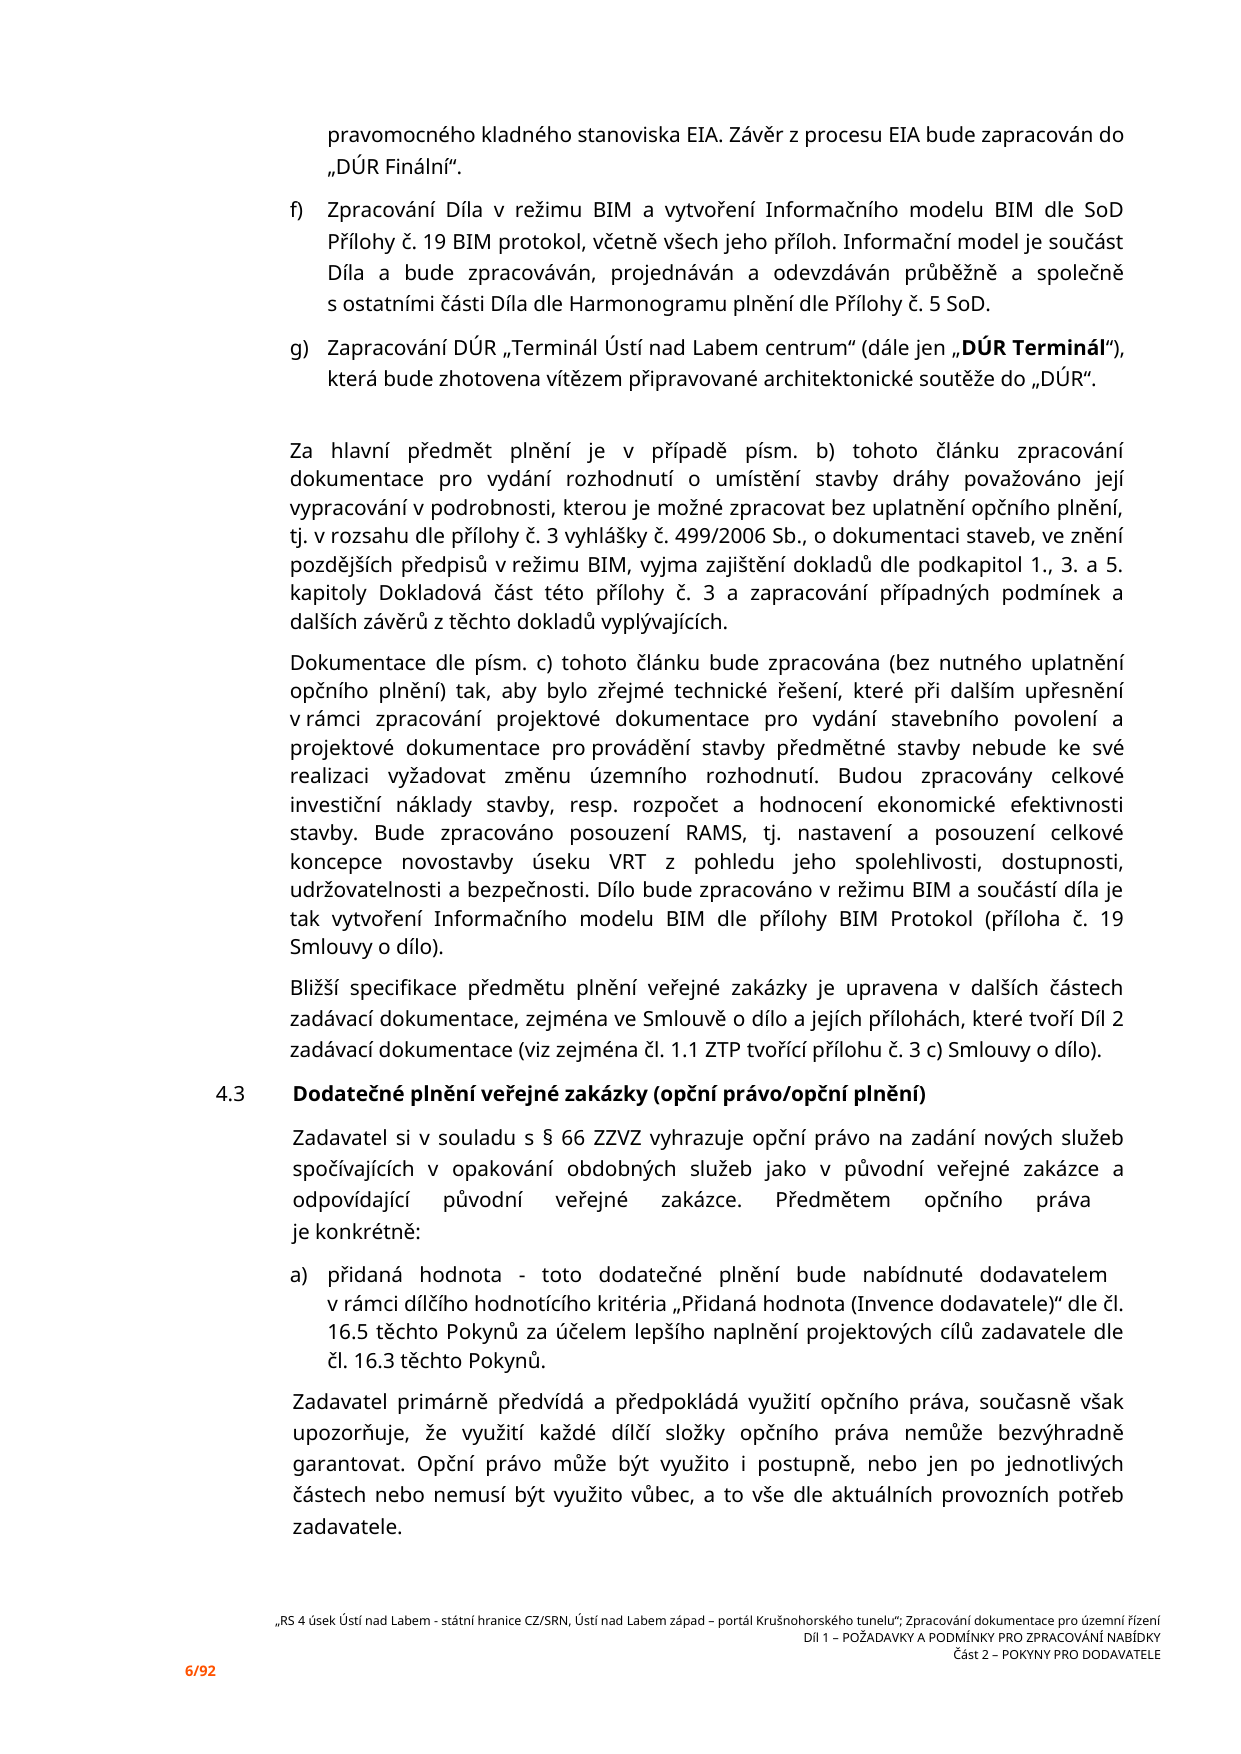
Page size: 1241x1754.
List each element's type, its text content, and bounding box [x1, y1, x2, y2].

list přidaná hodnota - toto dodatečné plnění bude nabídnuté dodavatelem v rámci dílčího hodnotícího kritéria „Přidaná hodnota (Invence dodavatele)“ dle čl. 16.5 těchto Pokynů za účelem lepšího naplnění projektových cílů zadavatele dle čl. 16.3 těchto Pokynů. [289, 1261, 1125, 1374]
text Dokumentace dle písm. c) tohoto článku bude zpracována (bez nutného uplatnění opčního plnění) tak, aby bylo zřejmé technické řešení, které při dalším upřesnění v rámci zpracování projektové dokumentace pro vydání stavebního povolení a projektové dokumentace pro provádění stavby předmětné stavby nebude ke své realizaci vyžadovat změnu územního rozhodnutí. Budou zpracovány celkové investiční náklady stavby, resp. rozpočet a hodnocení ekonomické efektivnosti stavby. Bude zpracováno posouzení RAMS, tj. nastavení a posouzení celkové koncepce novostavby úseku VRT z pohledu jeho spolehlivosti, dostupnosti, udržovatelnosti a bezpečnosti. Dílo bude zpracováno v režimu BIM a součástí díla je tak vytvoření Informačního modelu BIM dle přílohy BIM Protokol (příloha č. 19 Smlouvy o dílo). [289, 648, 1125, 961]
text Dodatečné plnění veřejné zakázky (opční právo/opční plnění) [216, 1079, 1125, 1108]
text Bližší specifikace předmětu plnění veřejné zakázky je upravena v dalších částech zadávací dokumentace, zejména ve Smlouvě o dílo a jejích přílohách, které tvoří Díl 2 zadávací dokumentace (viz zejména čl. 1.1 ZTP tvořící přílohu č. 3 c) Smlouvy o dílo). [289, 973, 1125, 1064]
list Zpracování Díla v režimu BIM a vytvoření Informačního modelu BIM dle SoD Přílohy č. 19 BIM protokol, včetně všech jeho příloh. Informační model je součást Díla a bude zpracováván, projednáván a odevzdáván průběžně a společně s ostatními části Díla dle Harmonogramu plnění dle Přílohy č. 5 SoD. [289, 196, 1125, 318]
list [289, 121, 1125, 180]
list Zapracování DÚR „Terminál Ústí nad Labem centrum“ (dále jen „DÚR Terminál“), která bude zhotovena vítězem připravované architektonické soutěže do „DÚR“. [289, 333, 1125, 393]
list Zadavatel primárně předvídá a předpokládá využití opčního práva, současně však upozorňuje, že využití každé dílčí složky opčního práva nemůže bezvýhradně garantovat. Opční právo může být využito i postupně, nebo jen po jednotlivých částech nebo nemusí být využito vůbec, a to vše dle aktuálních provozních potřeb zadavatele. [292, 1387, 1125, 1540]
list Zadavatel si v souladu s § 66 ZZVZ vyhrazuje opční právo na zadání nových služeb spočívajících v opakování obdobných služeb jako v původní veřejné zakázce a odpovídající původní veřejné zakázce. Předmětem opčního práva je konkrétně: [292, 1123, 1125, 1245]
text Za hlavní předmět plnění je v případě písm. b) tohoto článku zpracování dokumentace pro vydání rozhodnutí o umístění stavby dráhy považováno její vypracování v podrobnosti, kterou je možné zpracovat bez uplatnění opčního plnění, tj. v rozsahu dle přílohy č. 3 vyhlášky č. 499/2006 Sb., o dokumentaci staveb, ve znění pozdějších předpisů v režimu BIM, vyjma zajištění dokladů dle podkapitol 1., 3. a 5. kapitoly Dokladová část této přílohy č. 3 a zapracování případných podmínek a dalších závěrů z těchto dokladů vyplývajících. [289, 436, 1125, 635]
